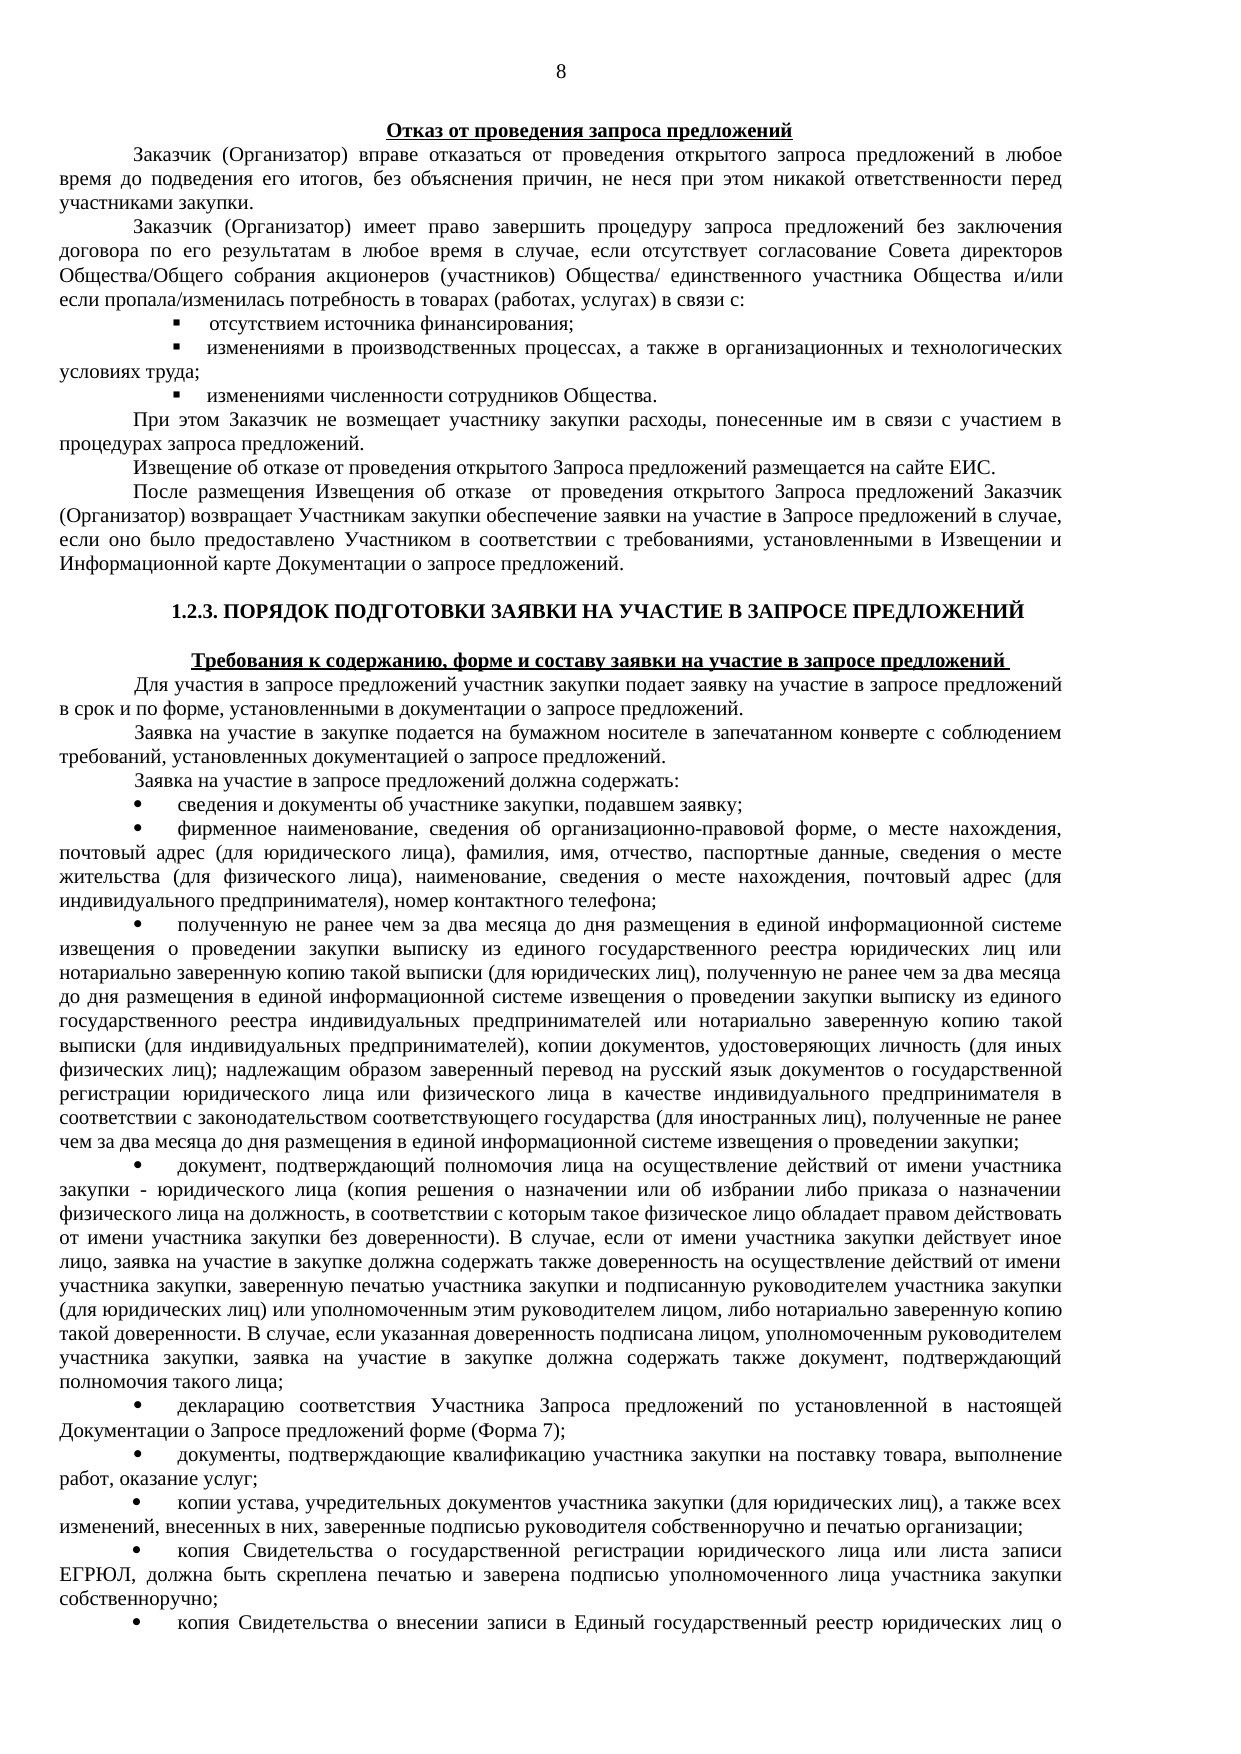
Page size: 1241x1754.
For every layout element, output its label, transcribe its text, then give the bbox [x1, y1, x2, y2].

text Заявка на участие в запросе предложений должна содержать: [59, 768, 1063, 792]
list отсутствием источника финансирования; [172, 311, 1063, 335]
text Отказ от проведения запроса предложений [59, 118, 1063, 142]
list документы, подтверждающие квалификацию участника закупки на поставку товара, выполнение работ, оказание услуг; [59, 1442, 1063, 1490]
text Для участия в запросе предложений участник закупки подает заявку на участие в запросе предложений в срок и по форме, установленными в документации о запросе предложений. [59, 672, 1063, 720]
text При этом Заказчик не возмещает участнику закупки расходы, понесенные им в связи с участием в процедурах запроса предложений. [59, 407, 1063, 455]
list копия Свидетельства о государственной регистрации юридического лица или листа записи ЕГРЮЛ, должна быть скреплена печатью и заверена подписью уполномоченного лица участника закупки собственноручно; [59, 1538, 1063, 1610]
text Требования к содержанию, форме и составу заявки на участие в запросе предложений [59, 647, 1063, 672]
text Извещение об отказе от проведения открытого Запроса предложений размещается на сайте ЕИС. [59, 455, 1063, 479]
list копии устава, учредительных документов участника закупки (для юридических лиц), а также всех изменений, внесенных в них, заверенные подписью руководителя собственноручно и печатью организации; [59, 1490, 1063, 1538]
text 1.2.3. ПОРЯДОК ПОДГОТОВКИ ЗАЯВКИ НА УЧАСТИЕ В ЗАПРОСЕ ПРЕДЛОЖЕНИЙ [59, 599, 1063, 623]
list сведения и документы об участнике закупки, подавшем заявку; [59, 792, 1063, 816]
list декларацию соответствия Участника Запроса предложений по установленной в настоящей Документации о Запросе предложений форме (Форма 7); [59, 1393, 1063, 1442]
list изменениями в производственных процессах, а также в организационных и технологических условиях труда; [59, 335, 1063, 383]
text После размещения Извещения об отказе от проведения открытого Запроса предложений Заказчик (Организатор) возвращает Участникам закупки обеспечение заявки на участие в Запросе предложений в случае, если оно было предоставлено Участником в соответствии с требованиями, установленными в Извещении и Информационной карте Документации о запросе предложений. [59, 479, 1063, 575]
list полученную не ранее чем за два месяца до дня размещения в единой информационной системе извещения о проведении закупки выписку из единого государственного реестра юридических лиц или нотариально заверенную копию такой выписки (для юридических лиц), полученную не ранее чем за два месяца до дня размещения в единой информационной системе извещения о проведении закупки выписку из единого государственного реестра индивидуальных предпринимателей или нотариально заверенную копию такой выписки (для индивидуальных предпринимателей), копии документов, удостоверяющих личность (для иных физических лиц); надлежащим образом заверенный перевод на русский язык документов о государственной регистрации юридического лица или физического лица в качестве индивидуального предпринимателя в соответствии с законодательством соответствующего государства (для иностранных лиц), полученные не ранее чем за два месяца до дня размещения в единой информационной системе извещения о проведении закупки; [59, 912, 1063, 1153]
list изменениями численности сотрудников Общества. [59, 383, 1063, 407]
list фирменное наименование, сведения об организационно-правовой форме, о месте нахождения, почтовый адрес (для юридического лица), фамилия, имя, отчество, паспортные данные, сведения о месте жительства (для физического лица), наименование, сведения о месте нахождения, почтовый адрес (для индивидуального предпринимателя), номер контактного телефона; [59, 816, 1063, 912]
text Заказчик (Организатор) вправе отказаться от проведения открытого запроса предложений в любое время до подведения его итогов, без объяснения причин, не неся при этом никакой ответственности перед участниками закупки. [59, 142, 1063, 214]
text Заявка на участие в закупке подается на бумажном носителе в запечатанном конверте с соблюдением требований, установленных документацией о запросе предложений. [59, 720, 1063, 768]
list документ, подтверждающий полномочия лица на осуществление действий от имени участника закупки - юридического лица (копия решения о назначении или об избрании либо приказа о назначении физического лица на должность, в соответствии с которым такое физическое лицо обладает правом действовать от имени участника закупки без доверенности). В случае, если от имени участника закупки действует иное лицо, заявка на участие в закупке должна содержать также доверенность на осуществление действий от имени участника закупки, заверенную печатью участника закупки и подписанную руководителем участника закупки (для юридических лиц) или уполномоченным этим руководителем лицом, либо нотариально заверенную копию такой доверенности. В случае, если указанная доверенность подписана лицом, уполномоченным руководителем участника закупки, заявка на участие в закупке должна содержать также документ, подтверждающий полномочия такого лица; [59, 1153, 1063, 1393]
list Заказчик (Организатор) имеет право завершить процедуру запроса предложений без заключения договора по его результатам в любое время в случае, если отсутствует согласование Совета директоров Общества/Общего собрания акционеров (участников) Общества/ единственного участника Общества и/или если пропала/изменилась потребность в товарах (работах, услугах) в связи с: [59, 214, 1063, 311]
